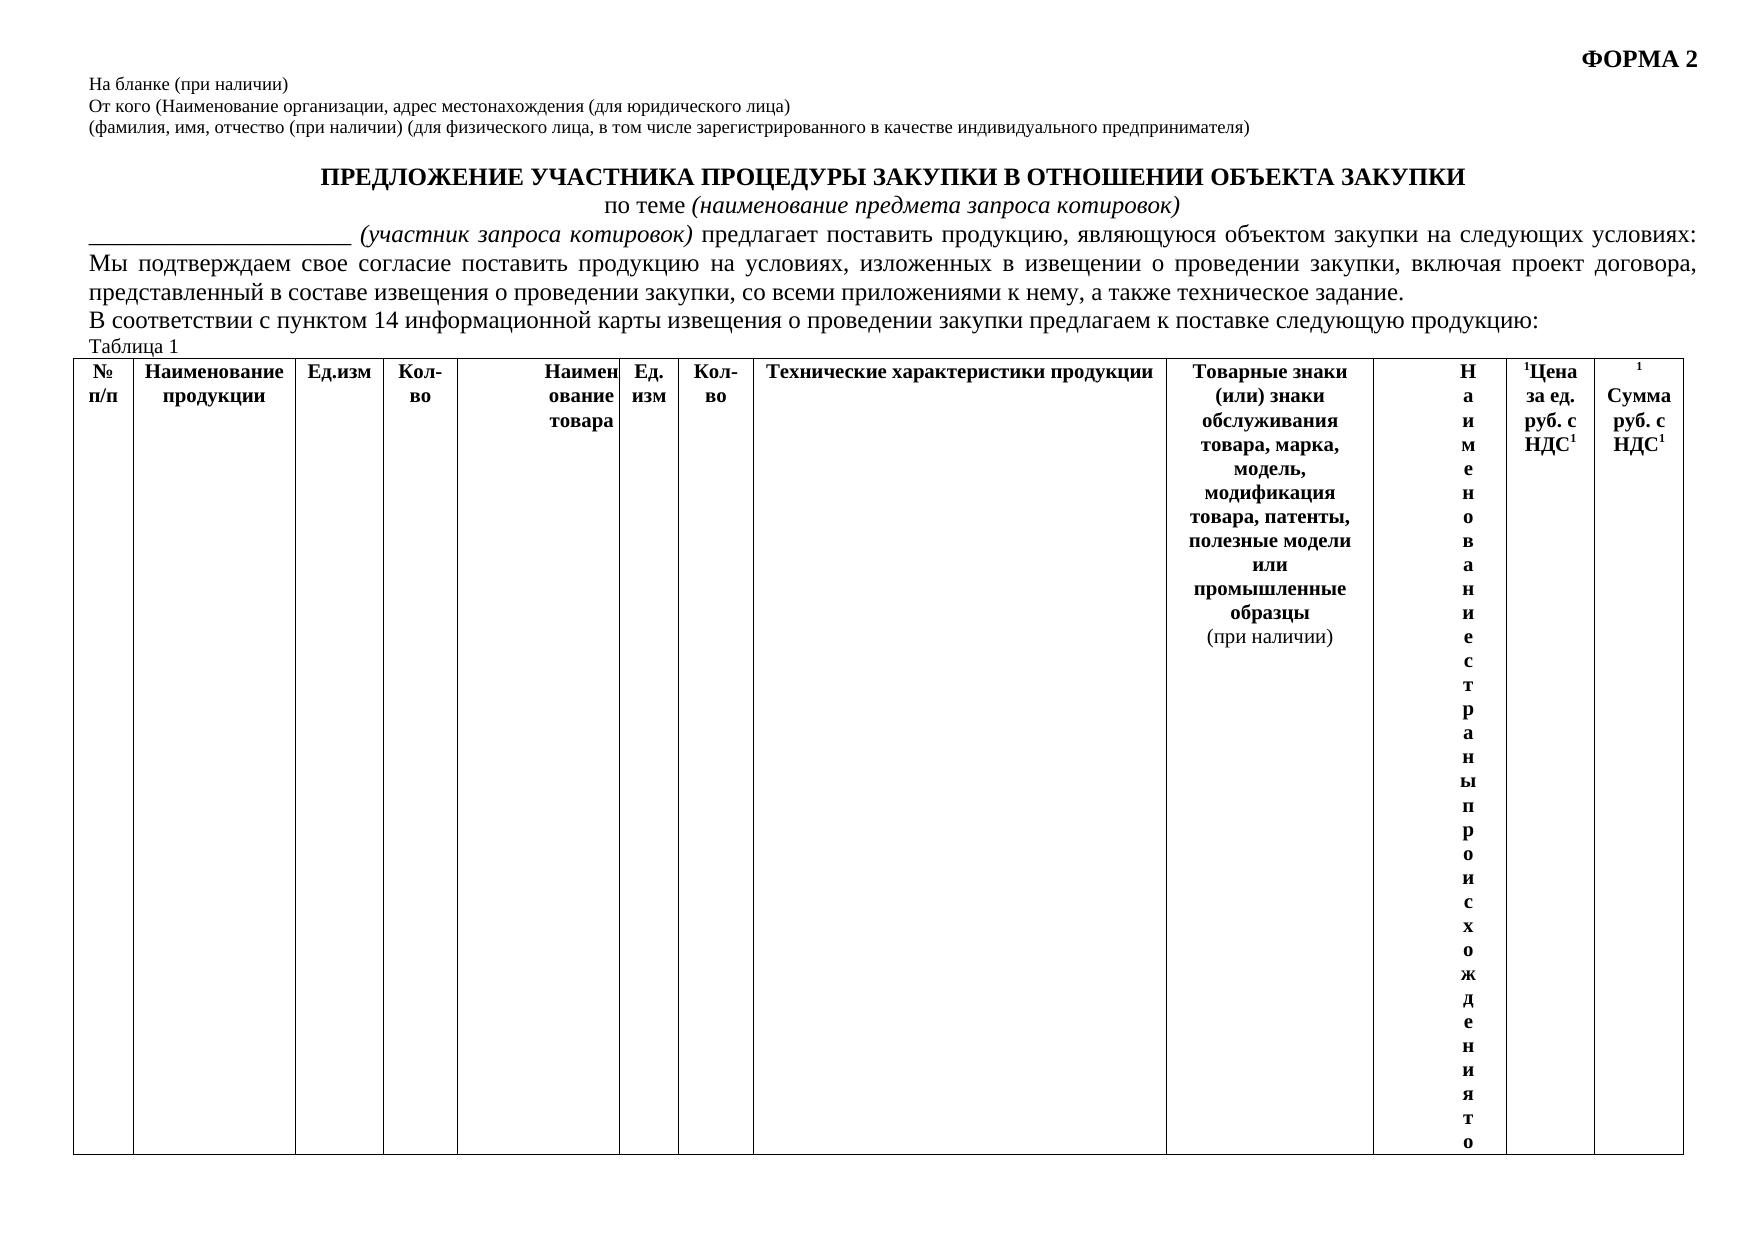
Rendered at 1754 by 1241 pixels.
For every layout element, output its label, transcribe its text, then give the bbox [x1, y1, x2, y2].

table_header Ед.изм [620, 359, 678, 1153]
text по теме (наименование предмета запроса котировок) [89, 191, 1698, 219]
table_header № п/п [74, 359, 133, 1153]
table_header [1507, 359, 1594, 1153]
text На бланке (при наличии) [89, 73, 1698, 94]
table_header Ед.изм [296, 359, 383, 1153]
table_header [1374, 359, 1506, 1153]
text Таблица 1 [89, 334, 1698, 358]
text От кого (Наименование организации, адрес местонахождения (для юридического лица) [89, 94, 1698, 116]
text _____________________ (участник запроса котировок) предлагает поставить продукцию, являющуюся объектом закупки на следующих условиях: Мы подтверждаем свое согласие поставить продукцию на условиях, изложенных в извещении о проведении закупки, включая проект договора, представленный в составе извещения о проведении закупки, со всеми приложениями к нему, а также техническое задание. [89, 219, 1698, 306]
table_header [1167, 359, 1373, 1153]
text В соответствии с пунктом 14 информационной карты извещения о проведении закупки предлагаем к поставке следующую продукцию: [89, 306, 1698, 334]
table_header 1Сумма руб. с НДС1 [1595, 359, 1683, 1153]
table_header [754, 359, 1166, 1153]
text ФОРМА 2 [325, 44, 1698, 73]
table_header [134, 359, 295, 1153]
text (фамилия, имя, отчество (при наличии) (для физического лица, в том числе зарегистрированного в качестве индивидуального предпринимателя) [89, 116, 1698, 138]
table_header Наименование товара [458, 359, 619, 1153]
table_header Кол-во [384, 359, 457, 1153]
table_header Кол-во [679, 359, 753, 1153]
text ПРЕДЛОЖЕНИЕ УЧАСТНИКА ПРОЦЕДУРЫ ЗАКУПКИ В ОТНОШЕНИИ ОБЪЕКТА ЗАКУПКИ [89, 162, 1698, 191]
